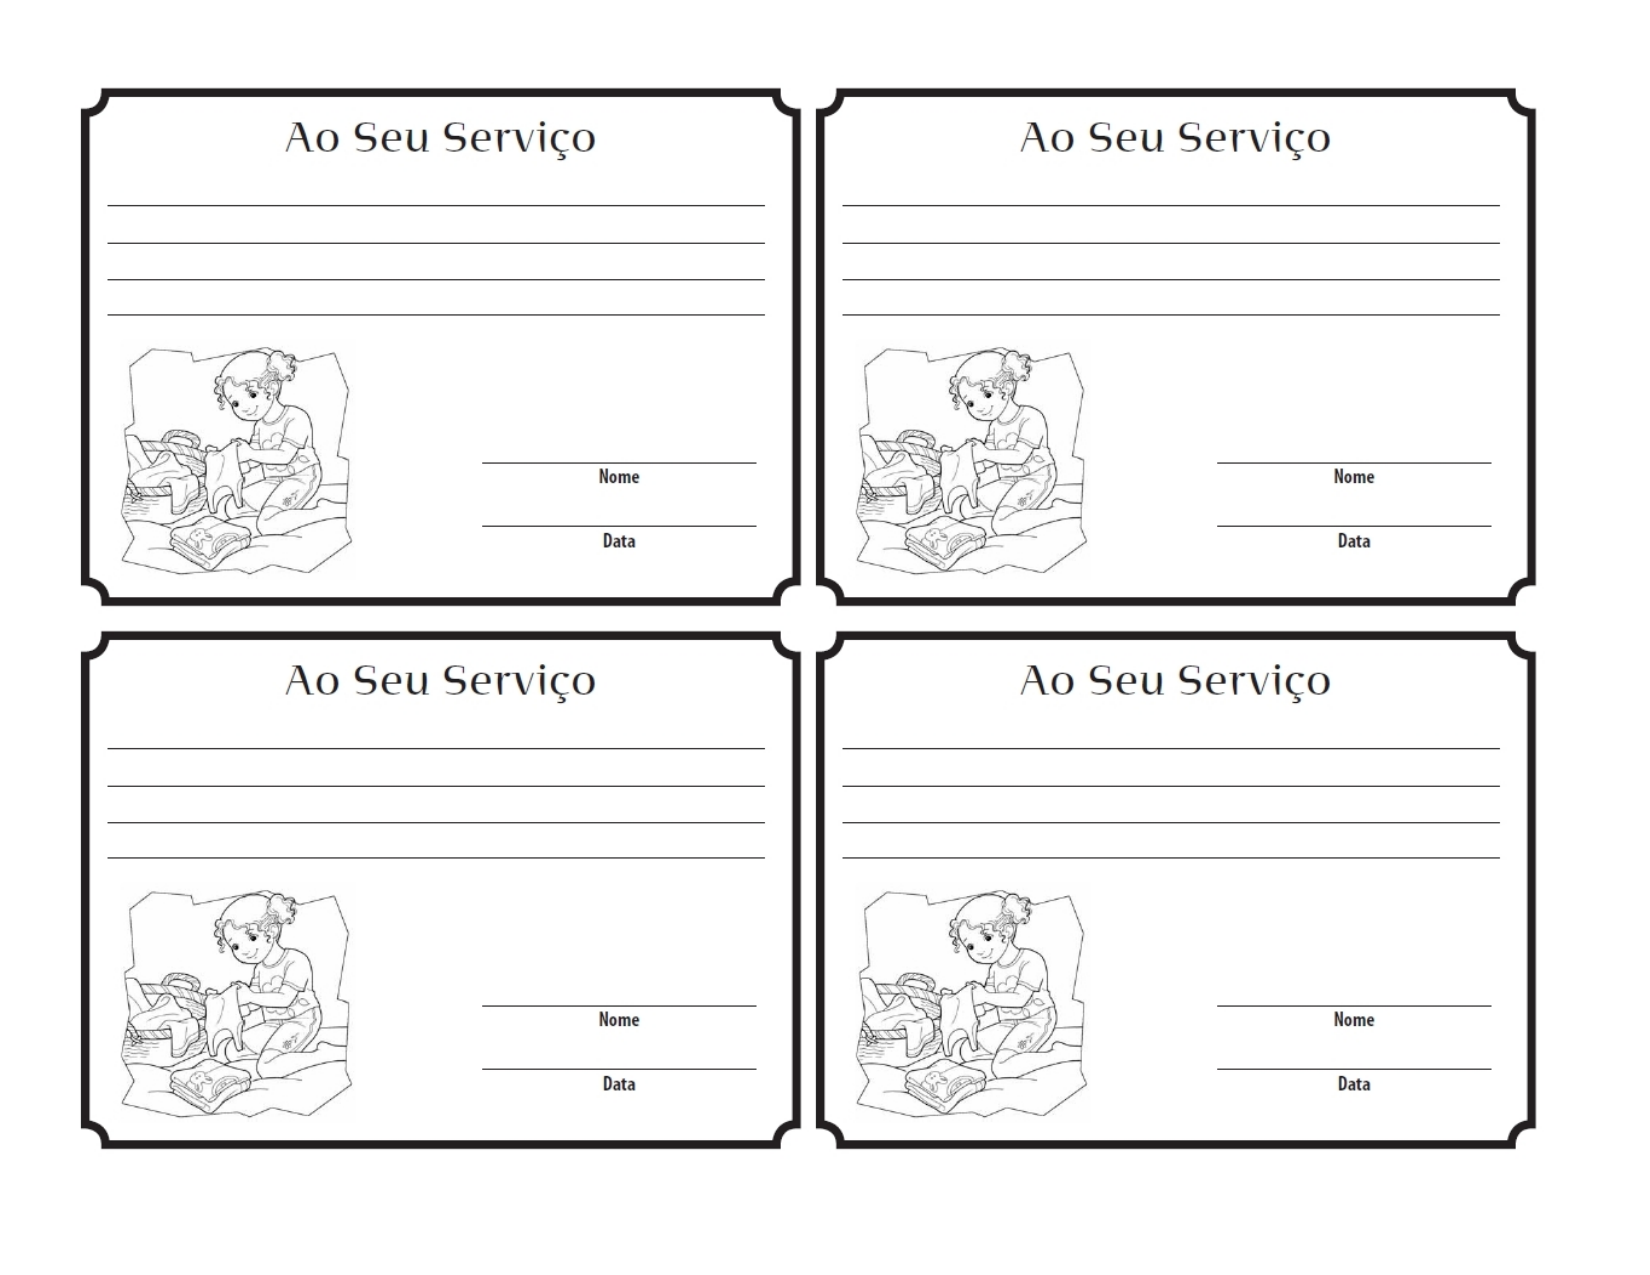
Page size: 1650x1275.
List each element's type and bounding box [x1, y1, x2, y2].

picture [75, 75, 1546, 616]
picture [75, 618, 1546, 1159]
